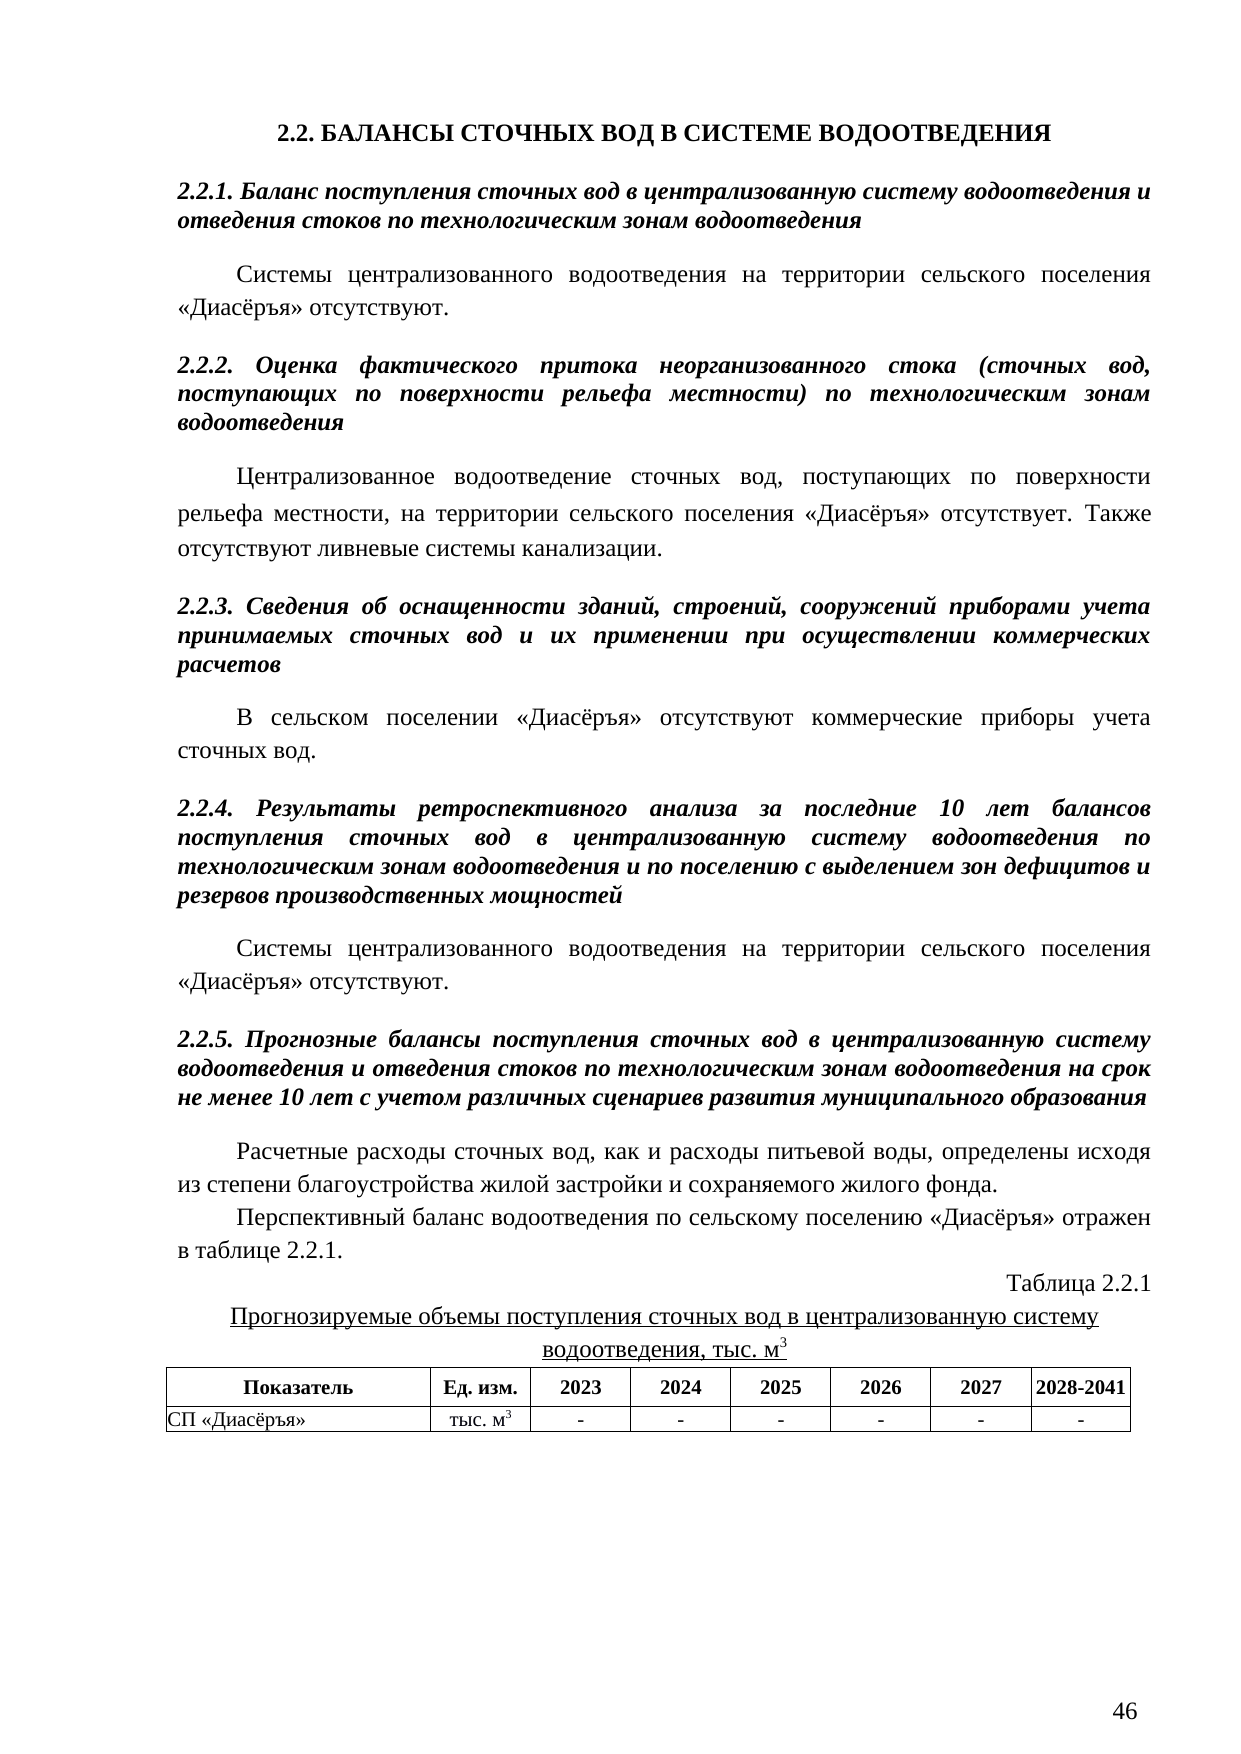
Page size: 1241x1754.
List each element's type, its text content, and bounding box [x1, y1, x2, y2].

subtitle 2.2.3. Сведения об оснащенности зданий, строений, сооружений приборами учета принимаемых сточных вод и их применении при осуществлении коммерческих расчетов [177, 591, 1152, 677]
text Системы централизованного водоотведения на территории сельского поселения «Диасёръя» отсутствуют. [177, 259, 1152, 320]
subtitle 2.2. БАЛАНСЫ СТОЧНЫХ ВОД В СИСТЕМЕ ВОДООТВЕДЕНИЯ [177, 118, 1152, 147]
table_header Ед. изм. [431, 1368, 530, 1406]
table_header 2028-2041 [1032, 1368, 1130, 1406]
text Таблица 2.2.1 [177, 1268, 1152, 1297]
table_header 2024 [631, 1368, 730, 1406]
table_cell - [731, 1407, 830, 1431]
subtitle 2.2.1. Баланс поступления сточных вод в централизованную систему водоотведения и отведения стоков по технологическим зонам водоотведения [177, 176, 1152, 234]
text Системы централизованного водоотведения на территории сельского поселения «Диасёръя» отсутствуют. [177, 933, 1152, 995]
text Перспективный баланс водоотведения по сельскому поселению «Диасёръя» отражен в таблице 2.2.1. [177, 1202, 1152, 1263]
text Расчетные расходы сточных вод, как и расходы питьевой воды, определены исходя из степени благоустройства жилой застройки и сохраняемого жилого фонда. [177, 1136, 1152, 1197]
table_cell - [631, 1407, 730, 1431]
text Прогнозируемые объемы поступления сточных вод в централизованную систему водоотведения, тыс. м3 [177, 1301, 1152, 1363]
text В сельском поселении «Диасёръя» отсутствуют коммерческие приборы учета сточных вод. [177, 702, 1152, 764]
text Централизованное водоотведение сточных вод, поступающих по поверхности рельефа местности, на территории сельского поселения «Диасёръя» отсутствует. Также отсутствуют ливневые системы канализации. [177, 461, 1152, 562]
table_header 2025 [731, 1368, 830, 1406]
subtitle 2.2.4. Результаты ретроспективного анализа за последние 10 лет балансов поступления сточных вод в централизованную систему водоотведения по технологическим зонам водоотведения и по поселению с выделением зон дефицитов и резервов производственных мощностей [177, 793, 1152, 908]
table_header 2026 [831, 1368, 930, 1406]
table_header 2027 [931, 1368, 1031, 1406]
subtitle 2.2.2. Оценка фактического притока неорганизованного стока (сточных вод, поступающих по поверхности рельефа местности) по технологическим зонам водоотведения [177, 350, 1152, 436]
table_cell - [931, 1407, 1031, 1431]
table_header 2023 [531, 1368, 630, 1406]
table_cell - [531, 1407, 630, 1431]
table_cell - [831, 1407, 930, 1431]
subtitle 2.2.5. Прогнозные балансы поступления сточных вод в централизованную систему водоотведения и отведения стоков по технологическим зонам водоотведения на срок не менее 10 лет с учетом различных сценариев развития муниципального образования [177, 1024, 1152, 1111]
table_header Показатель [167, 1368, 430, 1406]
